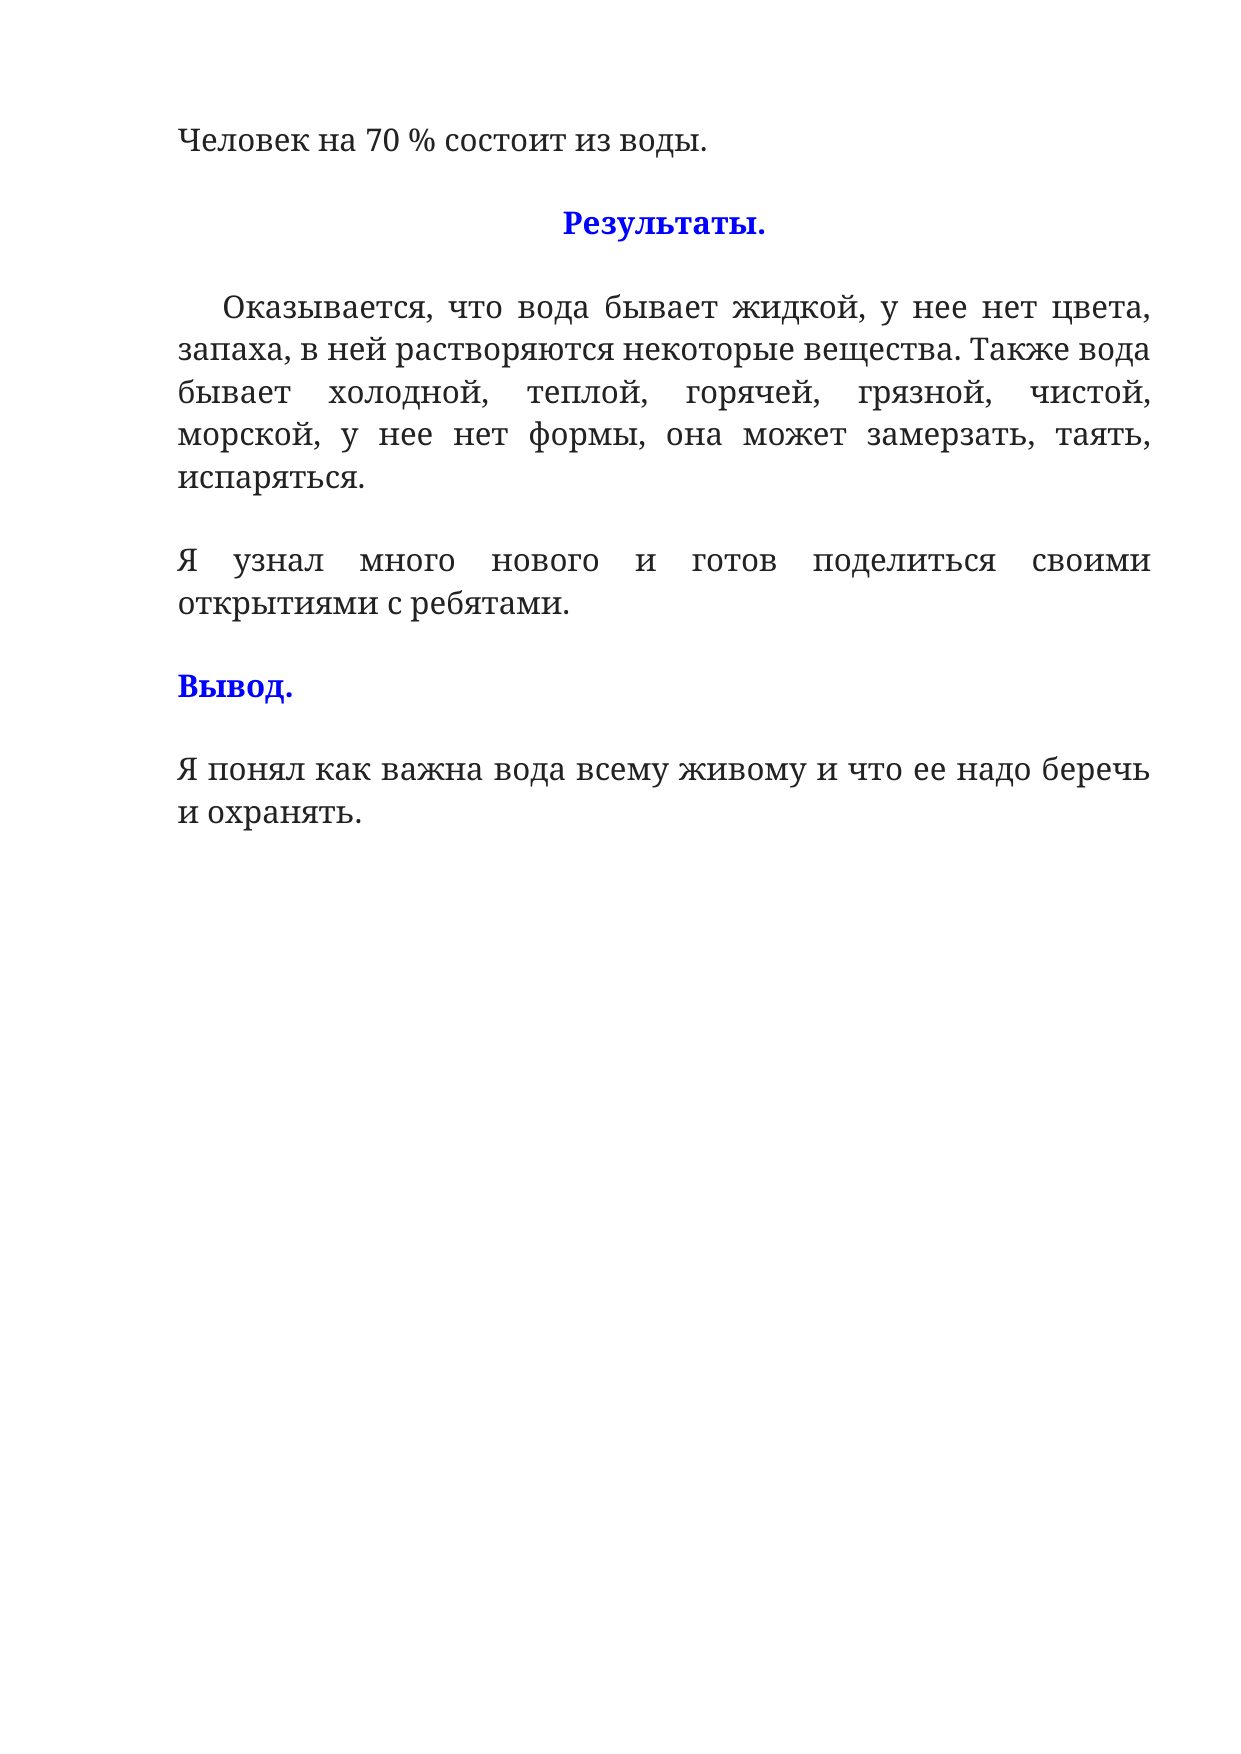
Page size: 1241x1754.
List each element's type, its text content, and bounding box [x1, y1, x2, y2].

text Результаты. [177, 201, 1152, 244]
text Я понял как важна вода всему живому и что ее надо беречь и охранять. [177, 747, 1152, 832]
text Оказывается, что вода бывает жидкой, у нее нет цвета, запаха, в ней растворяются некоторые вещества. Также вода бывает холодной, теплой, горячей, грязной, чистой, морской, у нее нет формы, она может замерзать, таять, испаряться. [177, 284, 1152, 498]
text Человек на 70 % состоит из воды. [177, 118, 1152, 161]
text Вывод. [177, 664, 1152, 707]
text Я узнал много нового и готов поделиться своими открытиями с ребятами. [177, 538, 1152, 623]
